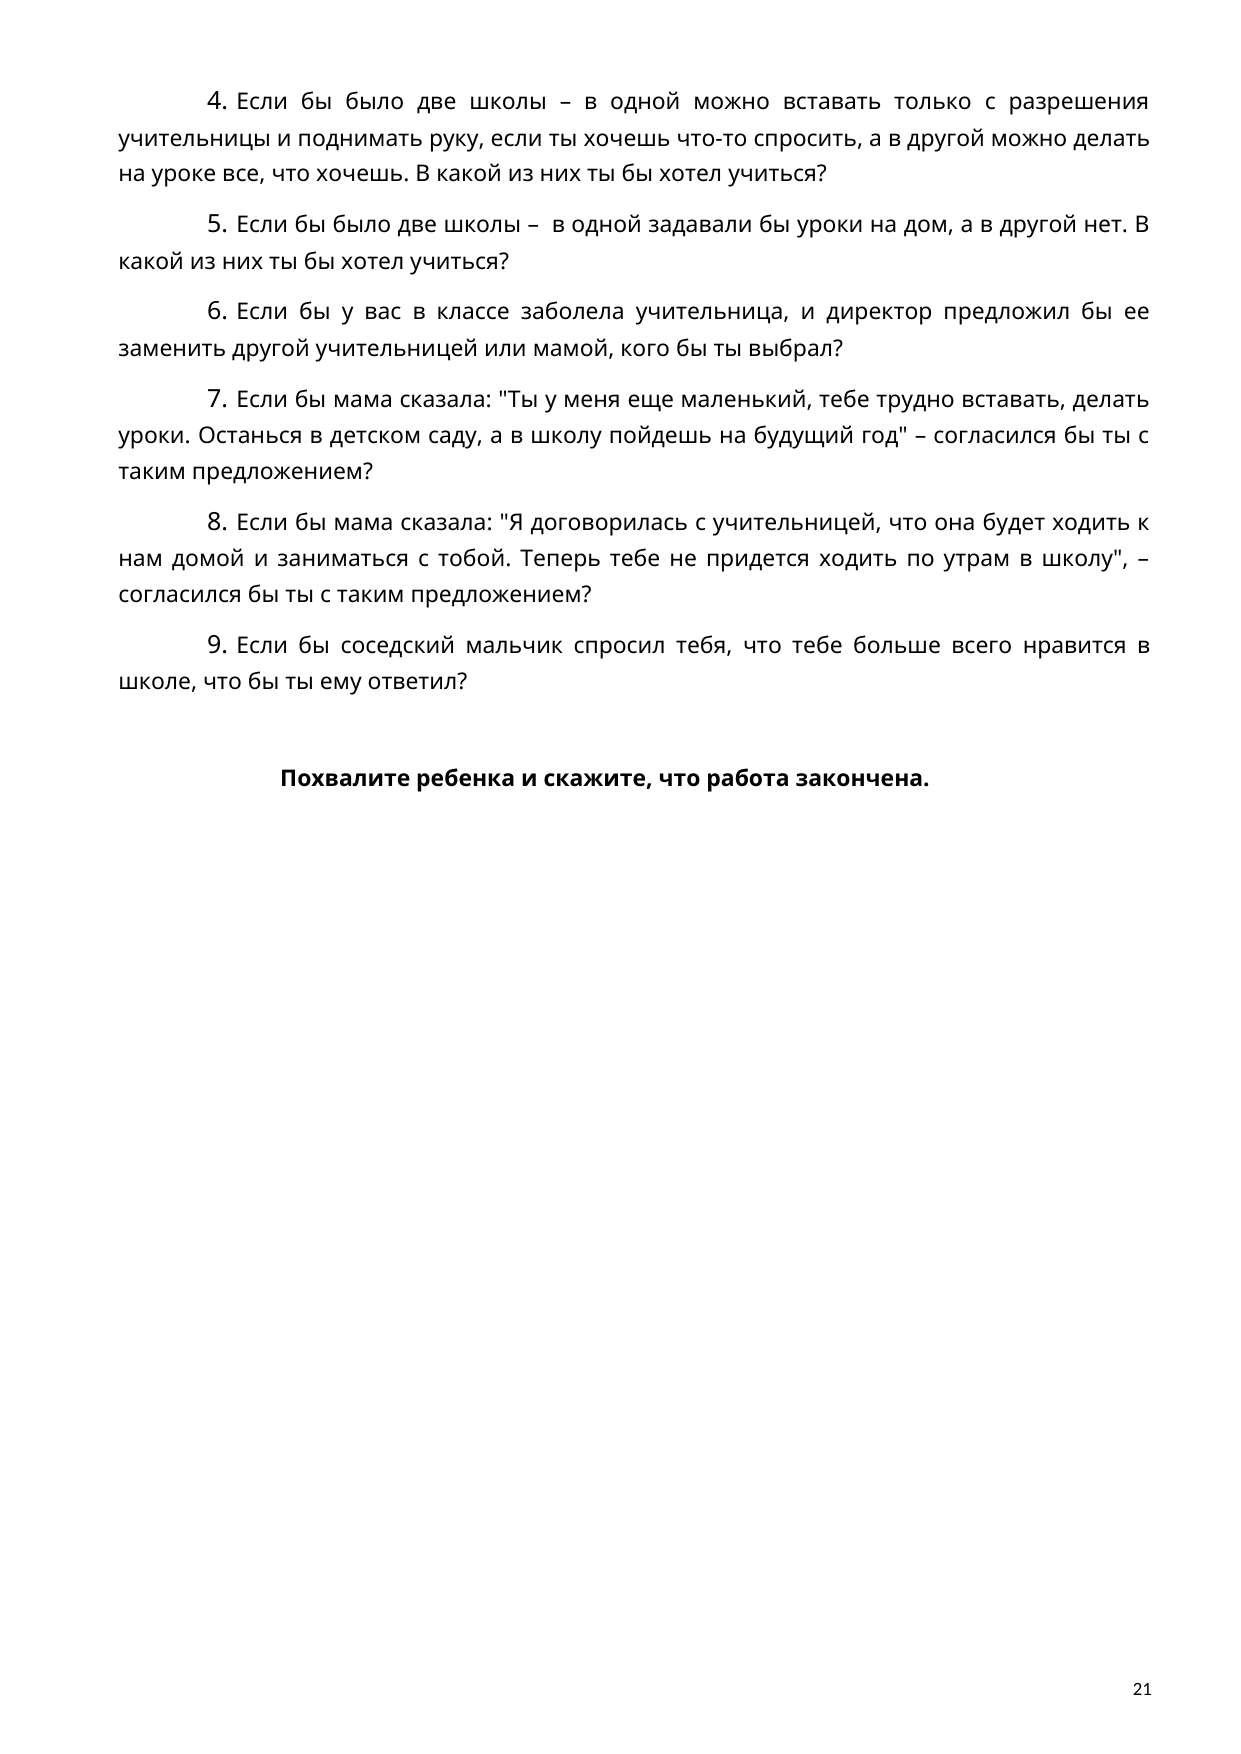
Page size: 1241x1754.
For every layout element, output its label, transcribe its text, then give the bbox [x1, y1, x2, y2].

list Если бы соседский мальчик спросил тебя, что тебе больше всего нравится в школе, что бы ты ему ответил? [118, 626, 1151, 696]
list Если бы мама сказала: "Я договорилась с учительницей, что она будет ходить к нам домой и заниматься с тобой. Теперь тебе не придется ходить по утрам в школу", – согласился бы ты с таким предложением? [118, 503, 1151, 609]
text Похвалите ребенка и скажите, что работа закончена. [280, 762, 1152, 793]
list Если бы было две школы – в одной можно вставать только с разрешения учительницы и поднимать руку, если ты хочешь что-то спросить, а в другой можно делать на уроке все, что хочешь. В какой из них ты бы хотел учиться? [118, 83, 1151, 189]
list Если бы мама сказала: "Ты у меня еще маленький, тебе трудно вставать, делать уроки. Останься в детском саду, а в школу пойдешь на будущий год" – согласился бы ты с таким предложением? [118, 380, 1151, 486]
list Если бы у вас в классе заболела учительница, и директор предложил бы ее заменить другой учительницей или мамой, кого бы ты выбрал? [118, 293, 1151, 363]
list Если бы было две школы – в одной задавали бы уроки на дом, а в другой нет. В какой из них ты бы хотел учиться? [118, 206, 1151, 276]
